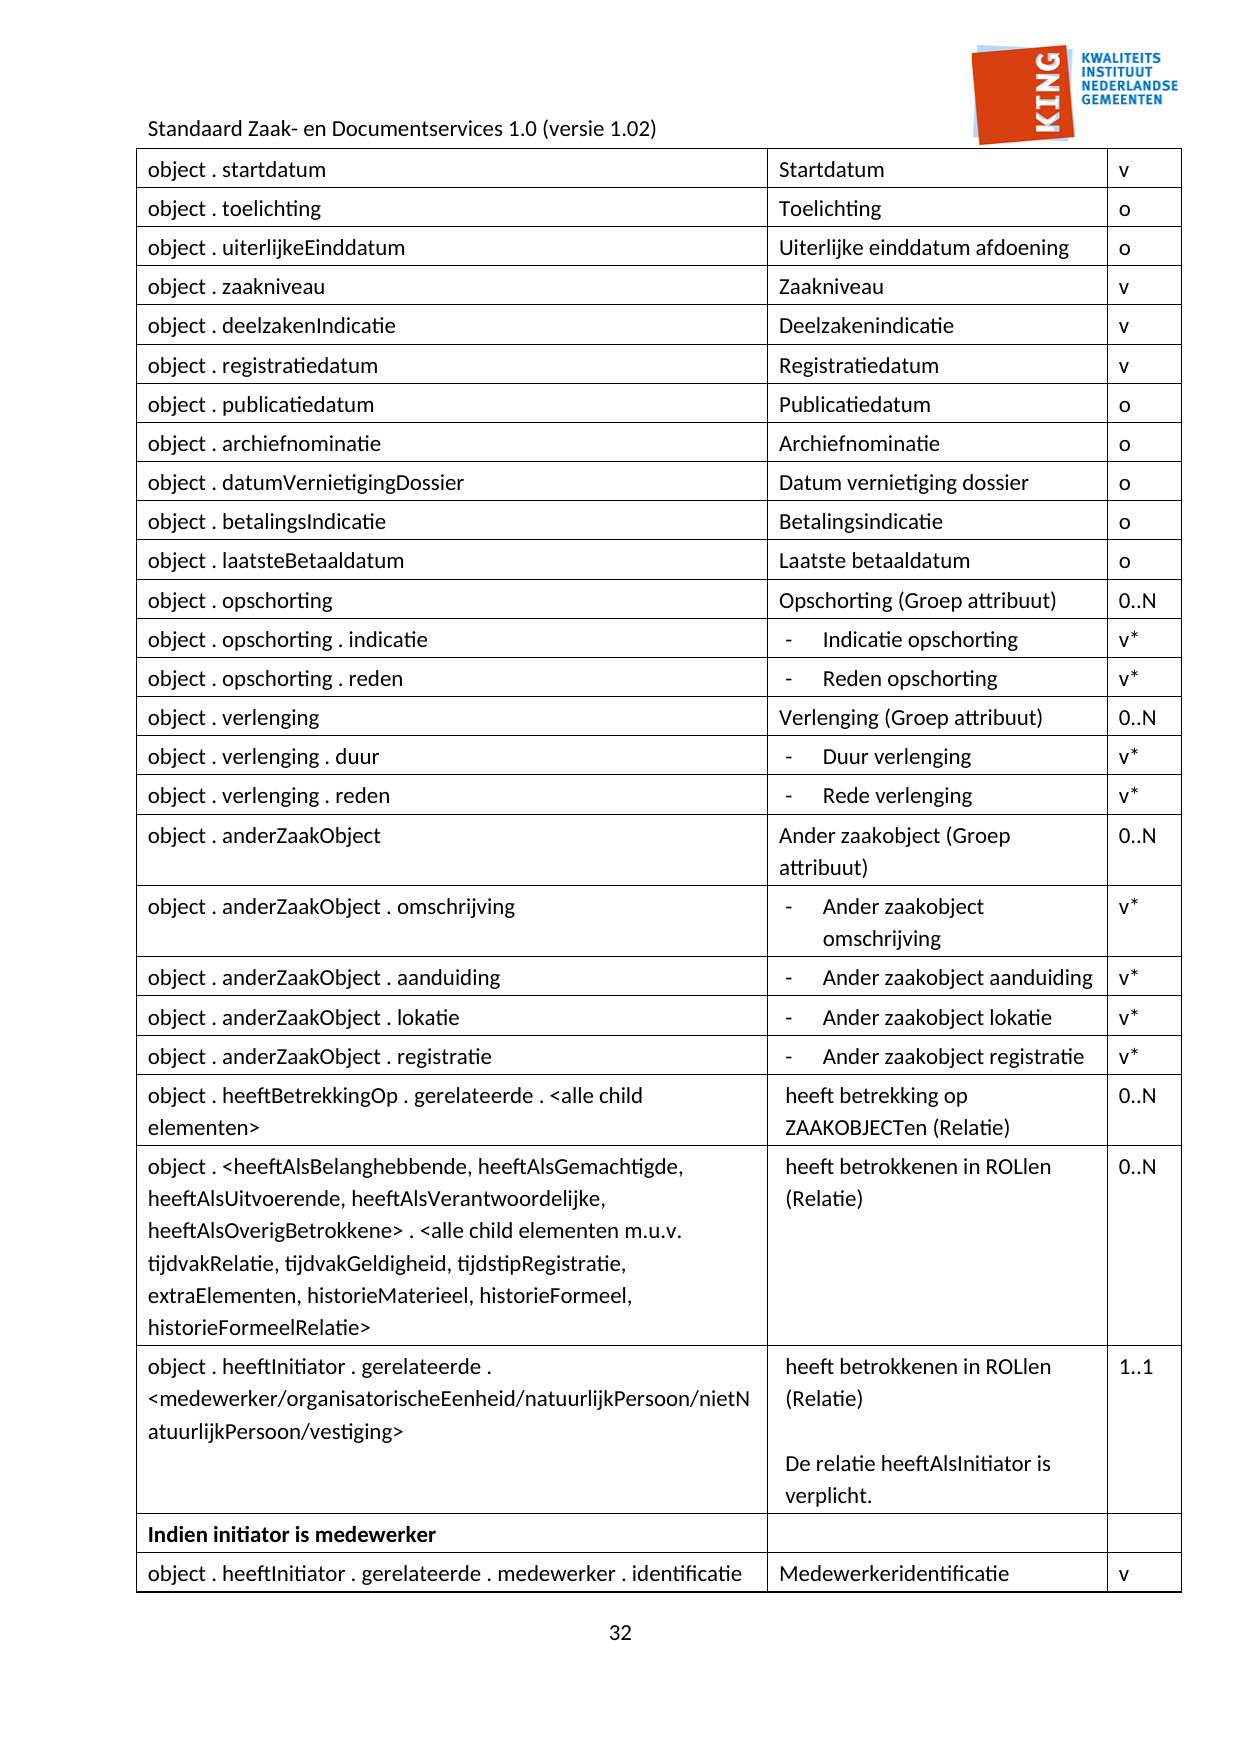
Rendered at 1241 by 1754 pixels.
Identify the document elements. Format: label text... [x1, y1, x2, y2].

table_cell v* [1108, 957, 1181, 995]
table_cell object . zaakniveau [137, 266, 767, 304]
table_cell Ander zaakobject omschrijving [768, 886, 1107, 956]
table_cell Zaakniveau [768, 266, 1107, 304]
table_cell Medewerkeridentificatie [768, 1553, 1107, 1591]
table_cell 0..N [1108, 697, 1181, 735]
table_cell Ander zaakobject aanduiding [768, 957, 1107, 995]
table_cell object . anderZaakObject . aanduiding [137, 957, 767, 995]
table_cell 0..N [1108, 580, 1181, 618]
table_cell Rede verlenging [768, 775, 1107, 813]
table_cell Datum vernietiging dossier [768, 462, 1107, 500]
table_cell 0..N [1108, 815, 1181, 885]
table_cell Duur verlenging [768, 736, 1107, 774]
table_cell object . archiefnominatie [137, 423, 767, 461]
table_cell v [1108, 266, 1181, 304]
table_cell o [1108, 540, 1181, 578]
table_cell Archiefnominatie [768, 423, 1107, 461]
table_cell object . anderZaakObject . lokatie [137, 996, 767, 1034]
table_cell object . registratiedatum [137, 345, 767, 383]
table_cell heeft betrokkenen in ROLlen (Relatie) [768, 1146, 1107, 1345]
table_cell o [1108, 227, 1181, 265]
table_cell object . heeftInitiator . gerelateerde . medewerker . identificatie [137, 1553, 767, 1591]
table_cell [1108, 1514, 1181, 1552]
table_cell object . opschorting . indicatie [137, 619, 767, 657]
table_cell Toelichting [768, 188, 1107, 226]
table_cell Verlenging (Groep attribuut) [768, 697, 1107, 735]
table_cell v* [1108, 658, 1181, 696]
table_cell Indien initiator is medewerker [137, 1514, 767, 1552]
table_cell [768, 1514, 1107, 1552]
table_cell 0..N [1108, 1075, 1181, 1145]
table_cell object . deelzakenIndicatie [137, 305, 767, 343]
table_cell object . opschorting . reden [137, 658, 767, 696]
table_cell v* [1108, 886, 1181, 956]
table_cell object . verlenging . duur [137, 736, 767, 774]
table_cell v* [1108, 775, 1181, 813]
table_cell Ander zaakobject registratie [768, 1036, 1107, 1074]
table_cell Indicatie opschorting [768, 619, 1107, 657]
table_cell object . verlenging [137, 697, 767, 735]
table_cell object . verlenging . reden [137, 775, 767, 813]
table_cell heeft betrokkenen in ROLlen (Relatie) De relatie heeftAlsInitiator is verplicht. [768, 1346, 1107, 1513]
table_cell Ander zaakobject lokatie [768, 996, 1107, 1034]
table_cell object . publicatiedatum [137, 384, 767, 422]
table_cell object . heeftInitiator . gerelateerde . <medewerker/organisatorischeEenheid/natuurlijkPersoon/nietNatuurlijkPersoon/vestiging> [137, 1346, 767, 1513]
table_cell object . startdatum [137, 149, 767, 187]
table_cell v [1108, 1553, 1181, 1591]
table_cell o [1108, 423, 1181, 461]
table_cell o [1108, 188, 1181, 226]
table_cell v* [1108, 996, 1181, 1034]
table_cell Ander zaakobject (Groep attribuut) [768, 815, 1107, 885]
table_cell v* [1108, 736, 1181, 774]
table_cell o [1108, 501, 1181, 539]
table_cell Uiterlijke einddatum afdoening [768, 227, 1107, 265]
table_cell object . anderZaakObject . omschrijving [137, 886, 767, 956]
table_cell object . betalingsIndicatie [137, 501, 767, 539]
table_cell v [1108, 345, 1181, 383]
table_cell object . uiterlijkeEinddatum [137, 227, 767, 265]
table_cell v* [1108, 1036, 1181, 1074]
table_cell Reden opschorting [768, 658, 1107, 696]
table_cell heeft betrekking op ZAAKOBJECTen (Relatie) [768, 1075, 1107, 1145]
table_cell Betalingsindicatie [768, 501, 1107, 539]
table_cell Deelzakenindicatie [768, 305, 1107, 343]
table_cell object . laatsteBetaaldatum [137, 540, 767, 578]
table_cell Registratiedatum [768, 345, 1107, 383]
table_cell object . datumVernietigingDossier [137, 462, 767, 500]
table_cell 1..1 [1108, 1346, 1181, 1513]
table_cell v* [1108, 619, 1181, 657]
table_cell object . anderZaakObject [137, 815, 767, 885]
table_cell v [1108, 305, 1181, 343]
table_cell Startdatum [768, 149, 1107, 187]
picture [971, 45, 1178, 145]
table_cell object . opschorting [137, 580, 767, 618]
table_cell object . heeftBetrekkingOp . gerelateerde . <alle child elementen> [137, 1075, 767, 1145]
table_cell Publicatiedatum [768, 384, 1107, 422]
table_cell Opschorting (Groep attribuut) [768, 580, 1107, 618]
table_cell 0..N [1108, 1146, 1181, 1345]
table_cell o [1108, 462, 1181, 500]
table_cell o [1108, 384, 1181, 422]
table_cell v [1108, 149, 1181, 187]
table_cell object . anderZaakObject . registratie [137, 1036, 767, 1074]
table_cell object . toelichting [137, 188, 767, 226]
table_cell Laatste betaaldatum [768, 540, 1107, 578]
table_cell object . <heeftAlsBelanghebbende, heeftAlsGemachtigde, heeftAlsUitvoerende, heeftAlsVerantwoordelijke, heeftAlsOverigBetrokkene> . <alle child elementen m.u.v. tijdvakRelatie, tijdvakGeldigheid, tijdstipRegistratie, extraElementen, historieMaterieel, historieFormeel, historieFormeelRelatie> [137, 1146, 767, 1345]
